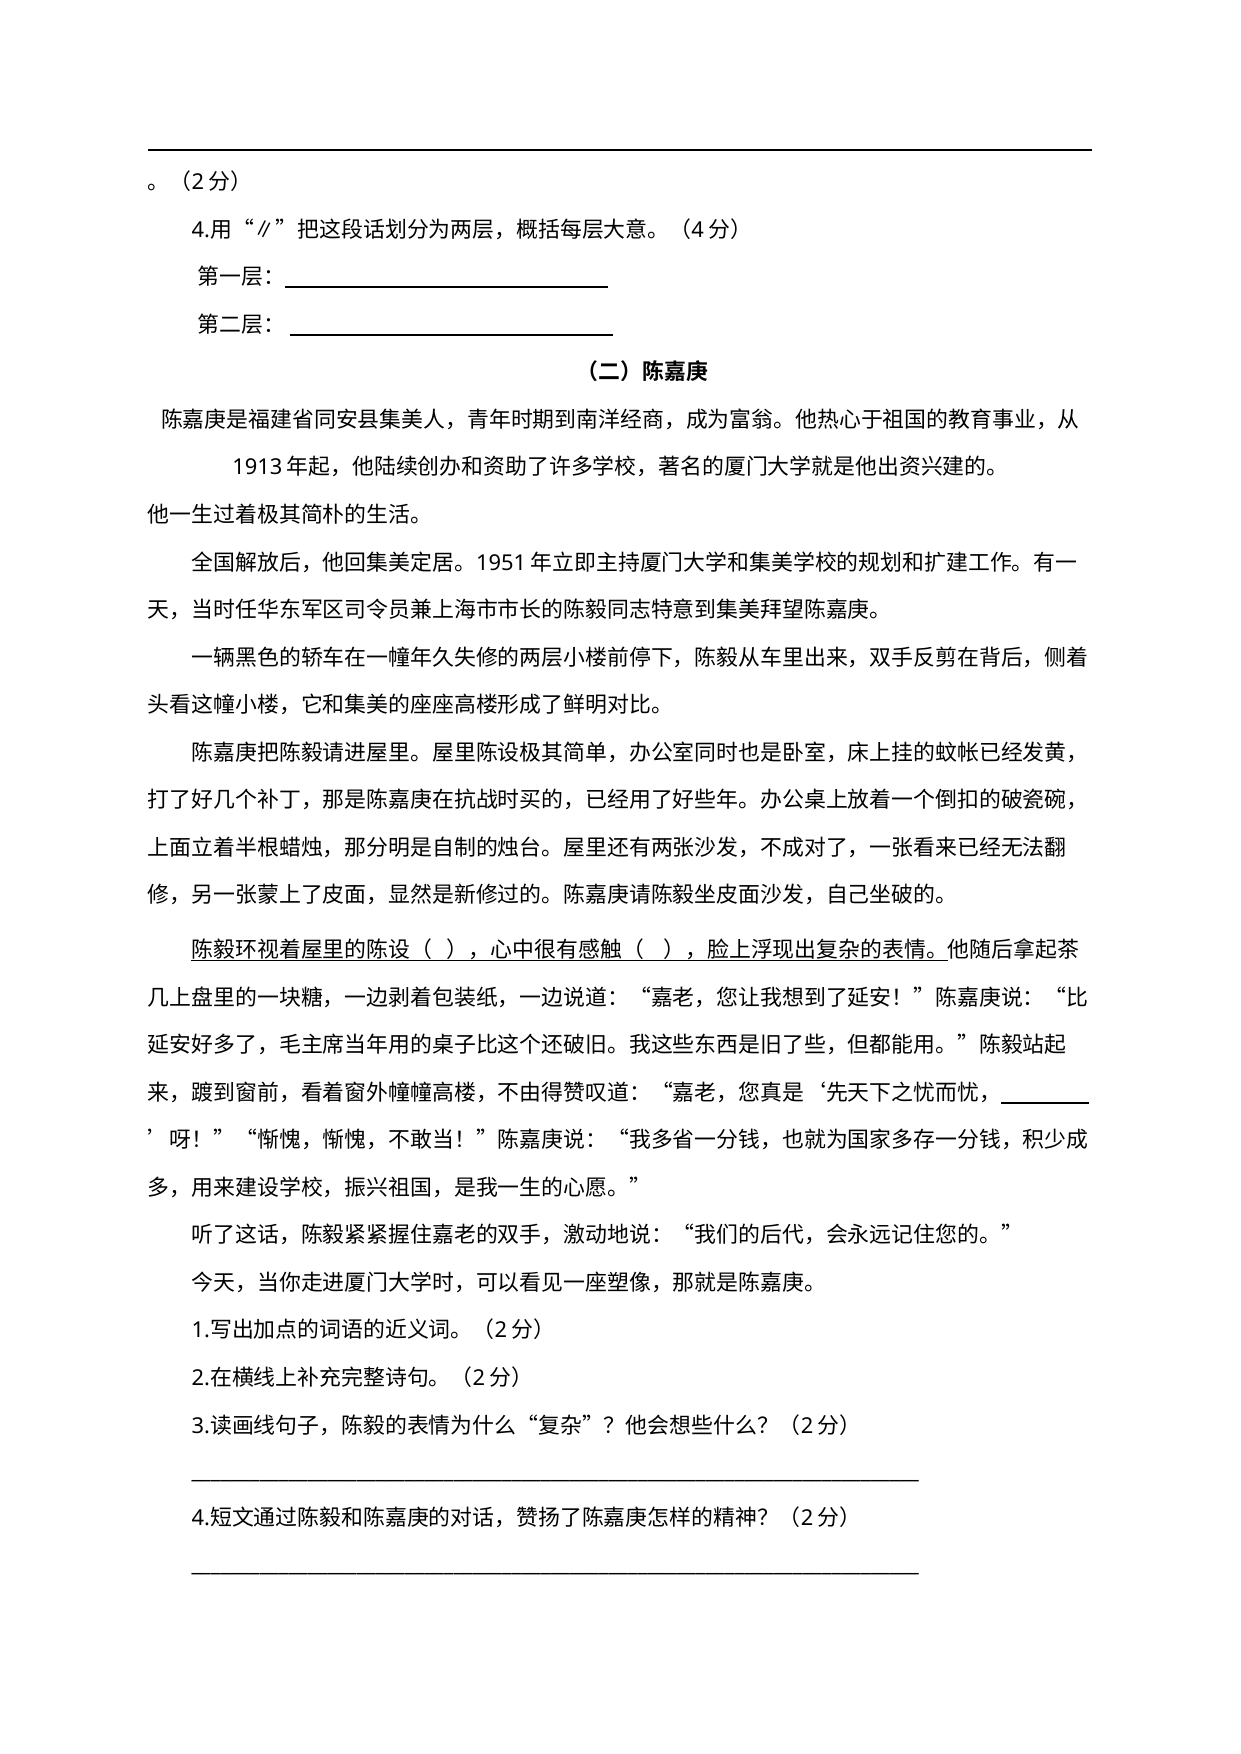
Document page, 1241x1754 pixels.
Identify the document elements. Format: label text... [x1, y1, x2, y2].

text 陈嘉庚是福建省同安县集美人，青年时期到南洋经商，成为富翁。他热心于祖国的教育事业，从1913年起，他陆续创办和资助了许多学校，著名的厦门大学就是他出资兴建的。 [148, 402, 1092, 481]
text 听了这话，陈毅紧紧握住嘉老的双手，激动地说：“我们的后代，会永远记住您的。” [148, 1217, 1092, 1249]
text 第一层： [148, 259, 1092, 291]
text 2.在横线上补充完整诗句。（2分） [148, 1360, 1092, 1392]
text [148, 164, 1092, 196]
text （二）陈嘉庚 [148, 354, 1092, 386]
text 4.短文通过陈毅和陈嘉庚的对话，赞扬了陈嘉庚怎样的精神？（2分） [148, 1500, 1092, 1532]
text 4.用“∥”把这段话划分为两层，概括每层大意。（4分） [148, 212, 1092, 243]
text 陈嘉庚把陈毅请进屋里。屋里陈设极其简单，办公室同时也是卧室，床上挂的蚊帐已经发黄，打了好几个补丁，那是陈嘉庚在抗战时买的，已经用了好些年。办公桌上放着一个倒扣的破瓷碗，上面立着半根蜡烛，那分明是自制的烛台。屋里还有两张沙发，不成对了，一张看来已经无法翻修，另一张蒙上了皮面，显然是新修过的。陈嘉庚请陈毅坐皮面沙发，自己坐破的。 [148, 734, 1092, 909]
text 一辆黑色的轿车在一幢年久失修的两层小楼前停下，陈毅从车里出来，双手反剪在背后，侧着头看这幢小楼，它和集美的座座高楼形成了鲜明对比。 [148, 639, 1092, 719]
text ___________________________________________________________________________ [148, 1455, 1092, 1485]
text 第二层： [148, 307, 1092, 338]
text 3.读画线句子，陈毅的表情为什么“复杂”？他会想些什么？（2分） [148, 1408, 1092, 1439]
text 1.写出加点的词语的近义词。（2分） [148, 1312, 1092, 1344]
text 他一生过着极其简朴的生活。 [148, 497, 1092, 529]
text ___________________________________________________________________________ [148, 1548, 1092, 1577]
text 今天，当你走进厦门大学时，可以看见一座塑像，那就是陈嘉庚。 [148, 1265, 1092, 1297]
text 全国解放后，他回集美定居。1951年立即主持厦门大学和集美学校的规划和扩建工作。有一天，当时任华东军区司令员兼上海市市长的陈毅同志特意到集美拜望陈嘉庚。 [148, 544, 1092, 624]
text 陈毅环视着屋里的陈设（ ），心中很有感触（ ），脸上浮现出复杂的表情。他随后拿起茶几上盘里的一块糖，一边剥着包装纸，一边说道：“嘉老，您让我想到了延安！”陈嘉庚说：“比延安好多了，毛主席当年用的桌子比这个还破旧。我这些东西是旧了些，但都能用。”陈毅站起来，踱到窗前，看着窗外幢幢高楼，不由得赞叹道：“嘉老，您真是‘先天下之忧而忧， ’呀！”“惭愧，惭愧，不敢当！”陈嘉庚说：“我多省一分钱，也就为国家多存一分钱，积少成多，用来建设学校，振兴祖国，是我一生的心愿。” [148, 924, 1092, 1202]
